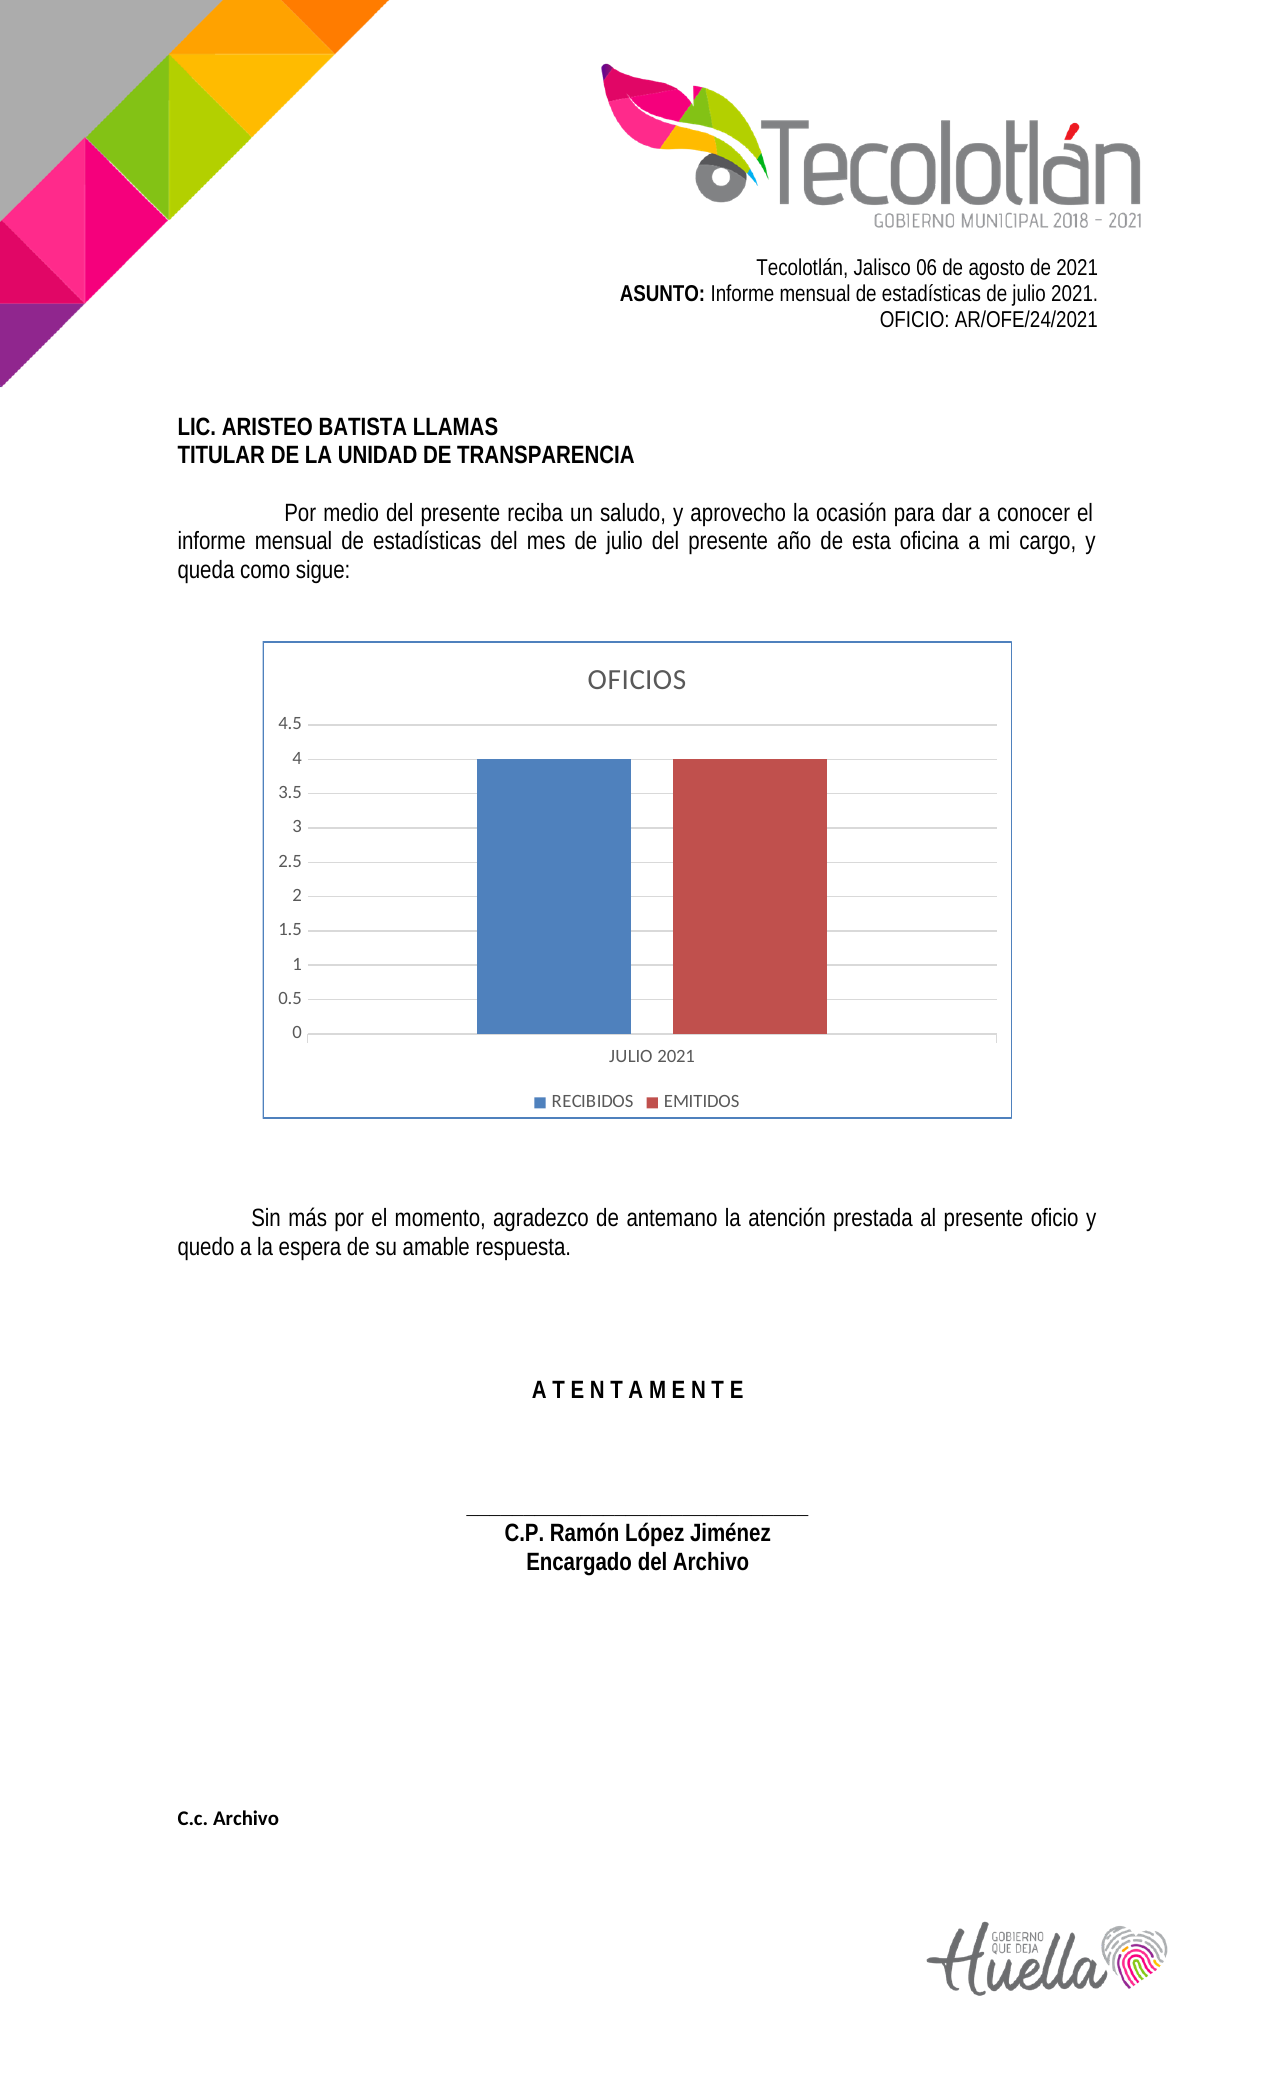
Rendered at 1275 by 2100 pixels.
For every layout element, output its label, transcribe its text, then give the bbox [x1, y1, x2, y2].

text Tecolotlán, Jalisco 06 de agosto de 2021 [437, 254, 1098, 280]
text TITULAR DE LA UNIDAD DE TRANSPARENCIA [177, 440, 1098, 469]
text Encargado del Archivo [177, 1547, 1098, 1576]
text C.P. Ramón López Jiménez [177, 1518, 1098, 1547]
text Sin más por el momento, agradezco de antemano la atención prestada al presente oficio y quedo a la espera de su amable respuesta. [177, 1203, 1098, 1260]
text Por medio del presente reciba un saludo, y aprovecho la ocasión para dar a conocer el informe mensual de estadísticas del mes de julio del presente año de esta oficina a mi cargo, y queda como sigue: [177, 498, 1098, 584]
text ______________________________ [177, 1489, 1098, 1518]
text ASUNTO: Informe mensual de estadísticas de julio 2021. [437, 280, 1098, 306]
picture [912, 1905, 1203, 2015]
text LIC. ARISTEO BATISTA LLAMAS [177, 412, 1098, 440]
text C.c. Archivo [177, 1805, 1098, 1830]
text A T E N T A M E N T E [177, 1375, 1098, 1404]
text OFICIO: AR/OFE/24/2021 [437, 306, 1098, 333]
picture [0, 0, 437, 408]
picture [569, 43, 1196, 249]
